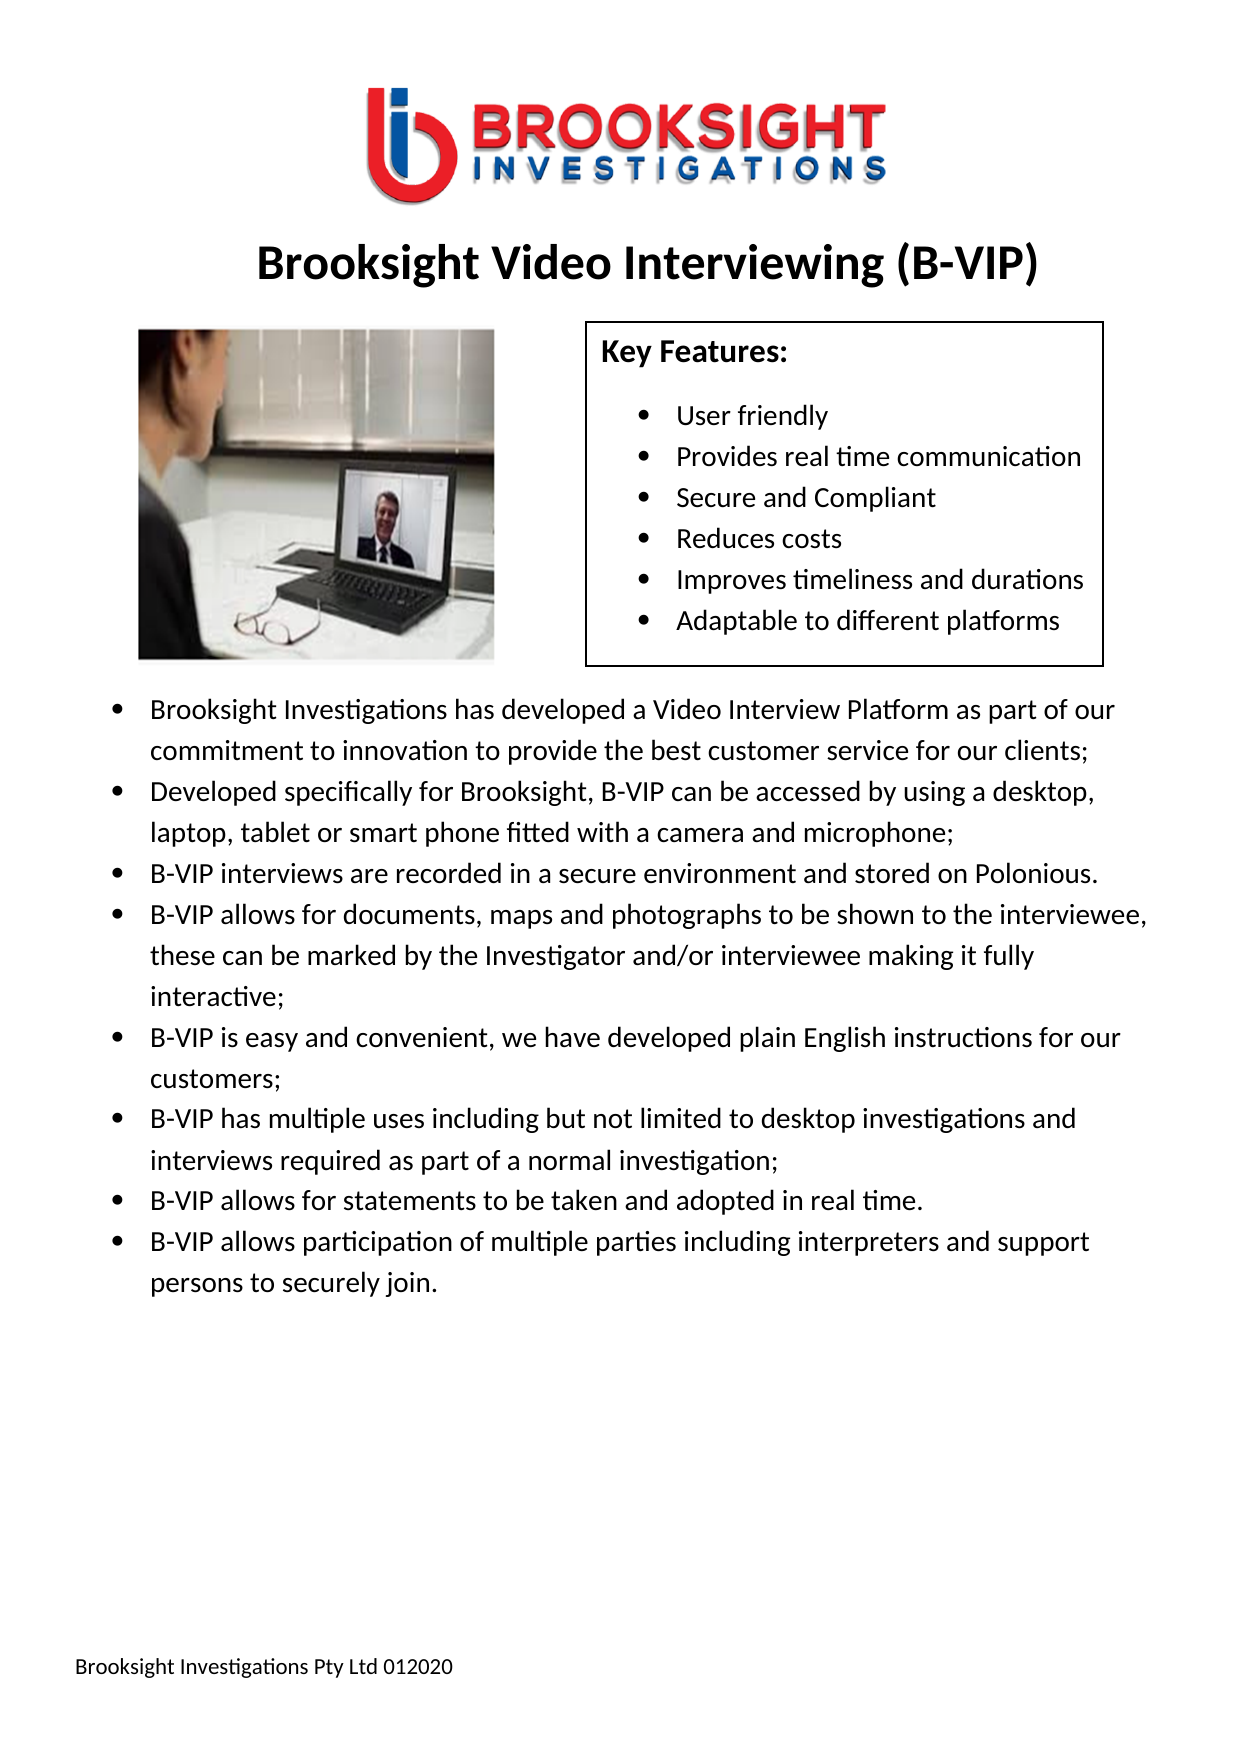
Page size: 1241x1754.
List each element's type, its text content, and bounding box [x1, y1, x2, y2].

list B-VIP allows participation of multiple parties including interpreters and support persons to securely join. [112, 1223, 1165, 1300]
picture [319, 75, 921, 207]
picture [137, 322, 497, 667]
list Developed specifically for Brooksight, B-VIP can be accessed by using a desktop, laptop, tablet or smart phone fitted with a camera and microphone; [112, 773, 1165, 850]
list B-VIP is easy and convenient, we have developed plain English instructions for our customers; [112, 1019, 1165, 1095]
text Brooksight Video Interviewing (B-VIP) [4, 231, 1236, 292]
list B-VIP has multiple uses including but not limited to desktop investigations and interviews required as part of a normal investigation; [112, 1101, 1165, 1177]
list Brooksight Investigations has developed a Video Interview Platform as part of our commitment to innovation to provide the best customer service for our clients; [112, 691, 1165, 768]
list B-VIP allows for documents, maps and photographs to be shown to the interviewee, these can be marked by the Investigator and/or interviewee making it fully interactive; [112, 896, 1165, 1013]
list B-VIP allows for statements to be taken and adopted in real time. [112, 1182, 1165, 1218]
list B-VIP interviews are recorded in a secure environment and stored on Polonious. [112, 855, 1165, 891]
